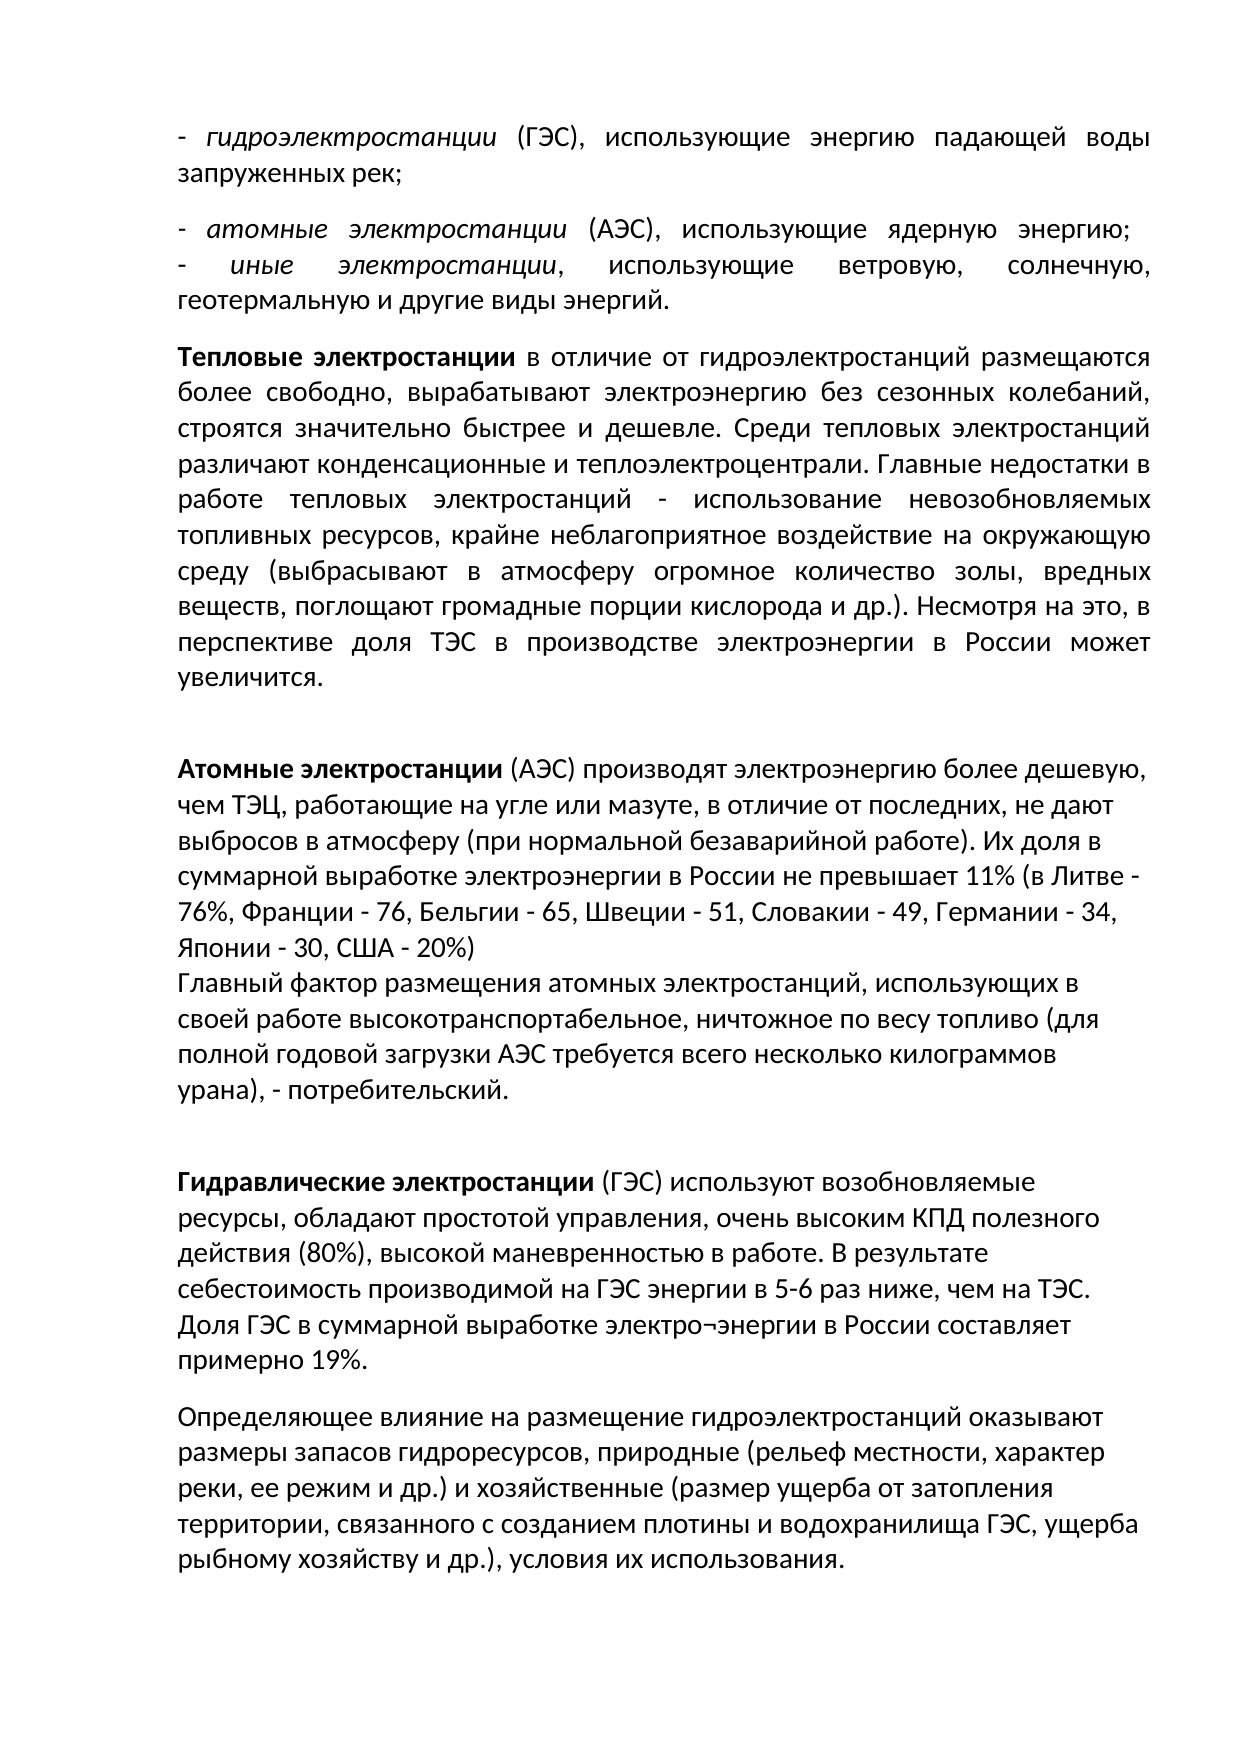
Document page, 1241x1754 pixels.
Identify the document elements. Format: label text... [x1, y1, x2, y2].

text Атомные электростанции (АЭС) производят электроэнергию более дешевую, чем ТЭЦ, работающие на угле или мазуте, в отличие от последних, не дают выбросов в атмосферу (при нормальной безаварийной работе). Их доля в суммарной выработке электроэнергии в России не превышает 11% (в Литве - 76%, Франции - 76, Бельгии - 65, Швеции - 51, Словакии - 49, Германии - 34, Японии - 30, США - 20%) Главный фактор размещения атомных электростанций, использующих в своей работе высокотранспортабельное, ничтожное по весу топливо (для полной годовой загрузки АЭС требуется всего несколько килограммов урана), - потребительский. [177, 715, 1152, 1107]
text Определяющее влияние на размещение гидроэлектростанций оказывают размеры запасов гидроресурсов, природные (рельеф местности, характер реки, ее режим и др.) и хозяйственные (размер ущерба от затопления территории, связанного с созданием плотины и водохранилища ГЭС, ущерба рыбному хозяйству и др.), условия их использования. [177, 1398, 1152, 1576]
text Гидравлические электростанции (ГЭС) используют возобновляемые ресурсы, обладают простотой управления, очень высоким КПД полезного действия (80%), высокой маневренностью в работе. В результате себестоимость производимой на ГЭС энергии в 5-6 раз ниже, чем на ТЭС. Доля ГЭС в суммарной выработке электро¬энергии в России составляет примерно 19%. [177, 1128, 1152, 1377]
text - атомные электростанции (АЭС), использующие ядерную энергию; - иные электростанции, использующие ветровую, солнечную, геотермальную и другие виды энергий. [177, 210, 1152, 317]
text Тепловые электростанции в отличие от гидроэлектростанций размещаются более свободно, вырабатывают электроэнергию без сезонных колебаний, строятся значительно быстрее и дешевле. Среди тепловых электростанций различают конденсационные и теплоэлектроцентрали. Главные недостатки в работе тепловых электростанций - использование невозобновляемых топливных ресурсов, крайне неблагоприятное воздействие на окружающую среду (выбрасывают в атмосферу огромное количество золы, вредных веществ, поглощают громадные порции кислорода и др.). Несмотря на это, в перспективе доля ТЭС в производстве электроэнергии в России может увеличится. [177, 338, 1152, 694]
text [177, 118, 1152, 189]
